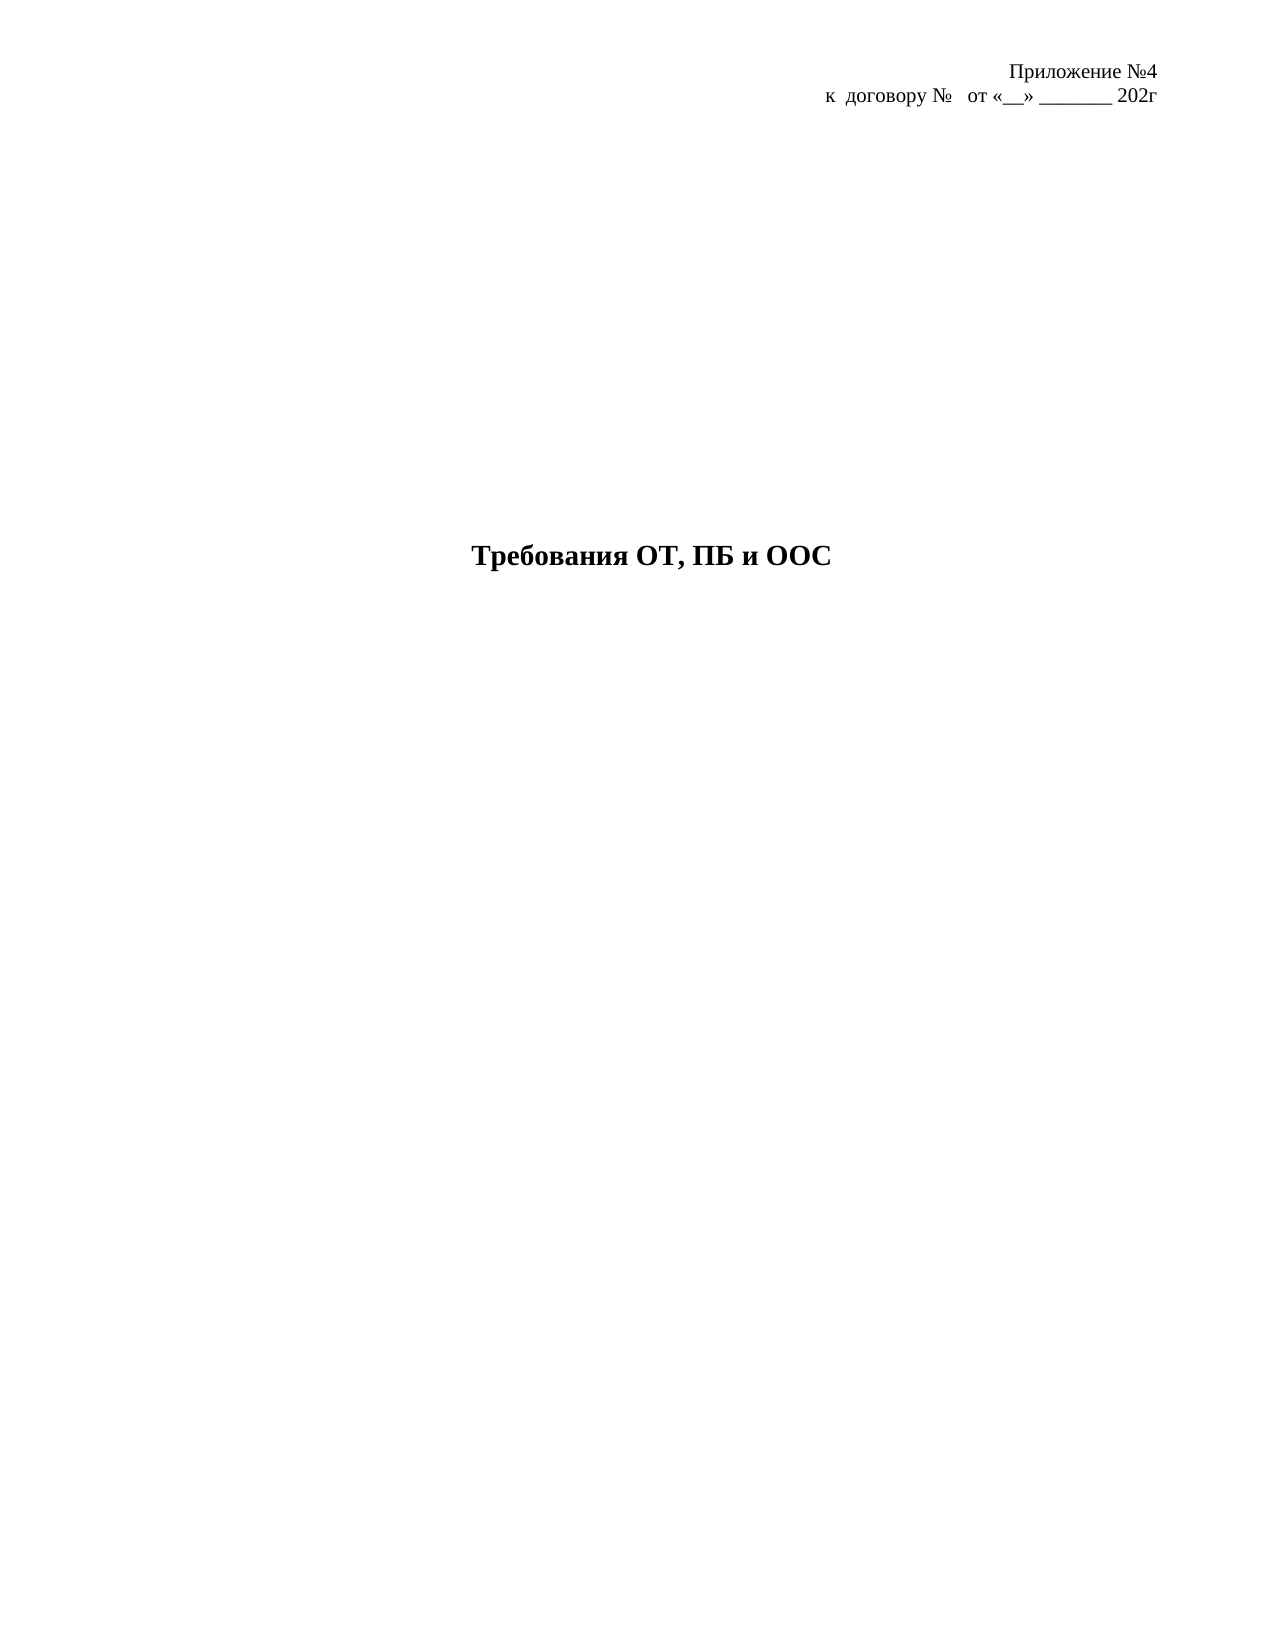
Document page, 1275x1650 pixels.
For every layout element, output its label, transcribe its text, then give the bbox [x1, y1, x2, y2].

text к договору № от «__» _______ 202г [148, 83, 1157, 107]
text Требования ОТ, ПБ и ООС [147, 538, 1157, 572]
text Приложение №4 [148, 59, 1157, 83]
